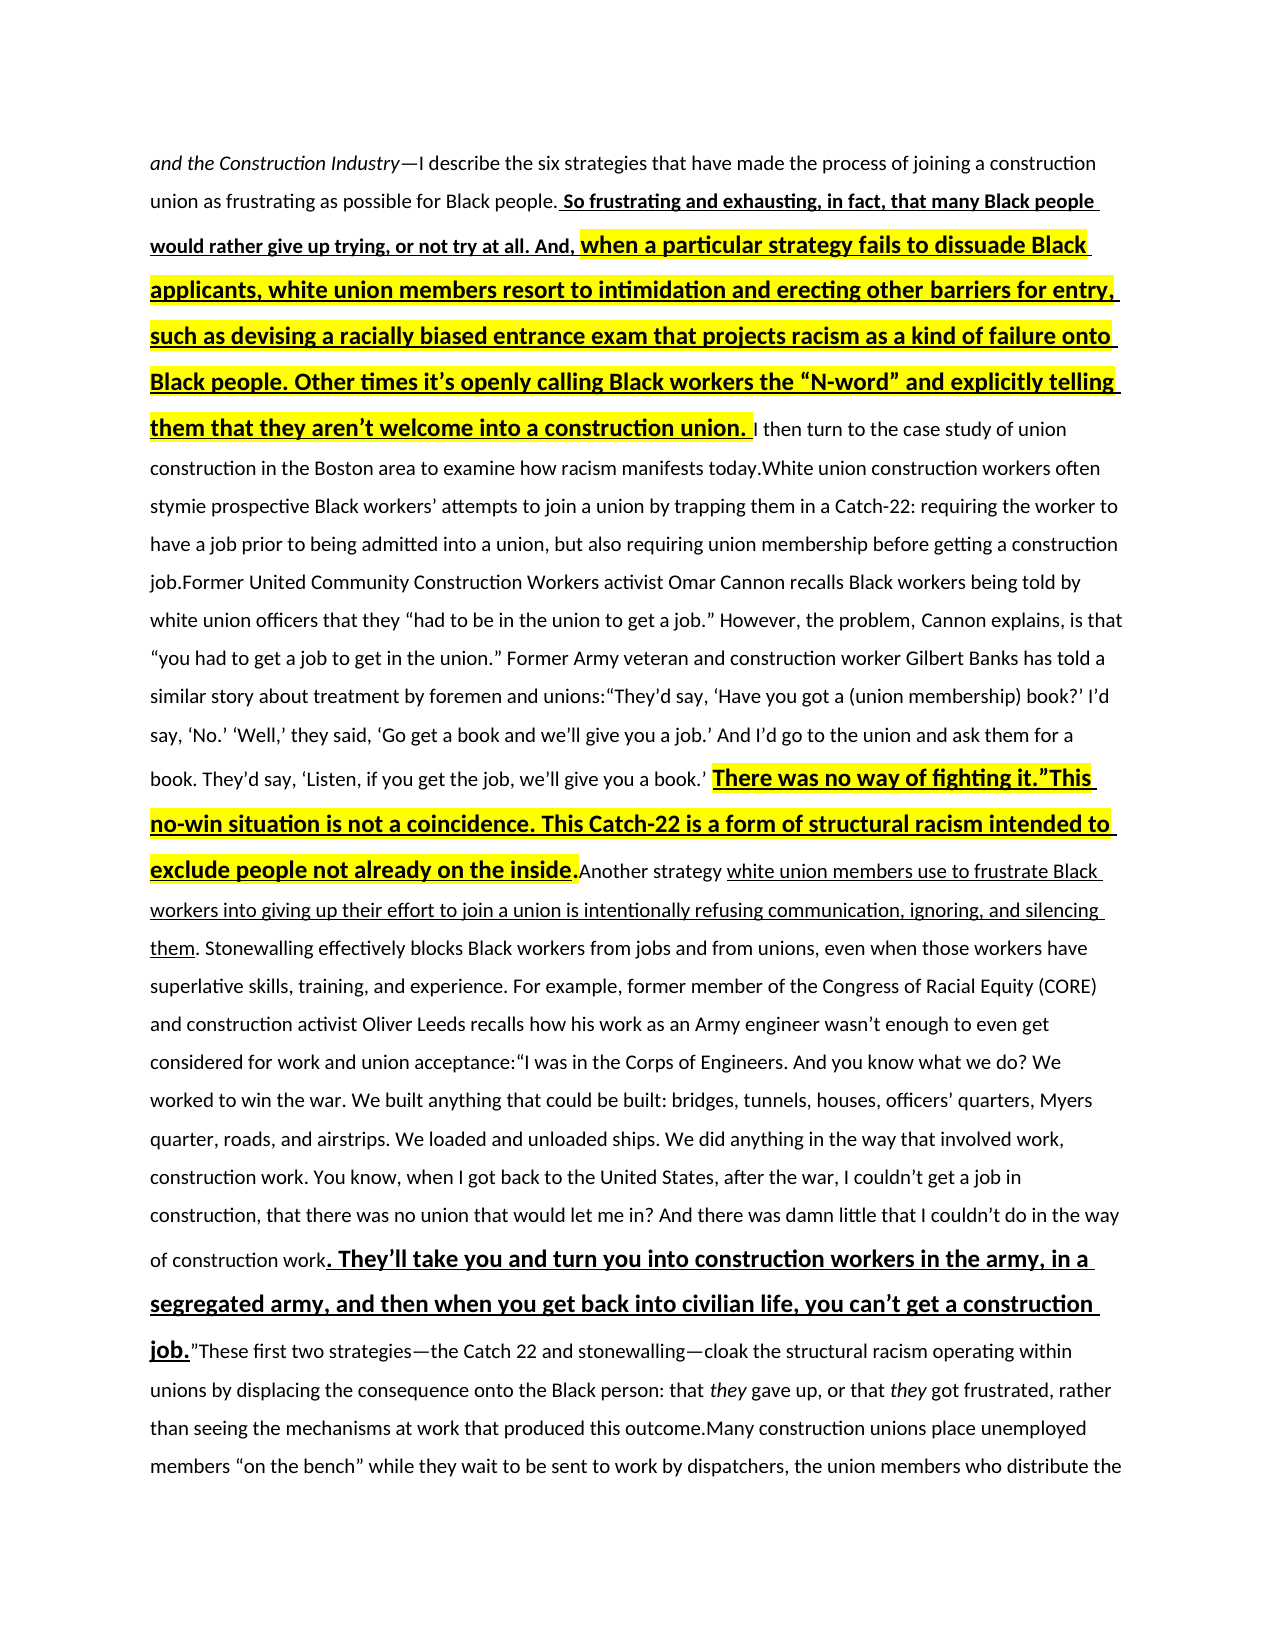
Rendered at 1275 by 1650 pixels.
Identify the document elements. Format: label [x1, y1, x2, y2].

text [150, 150, 1125, 1479]
